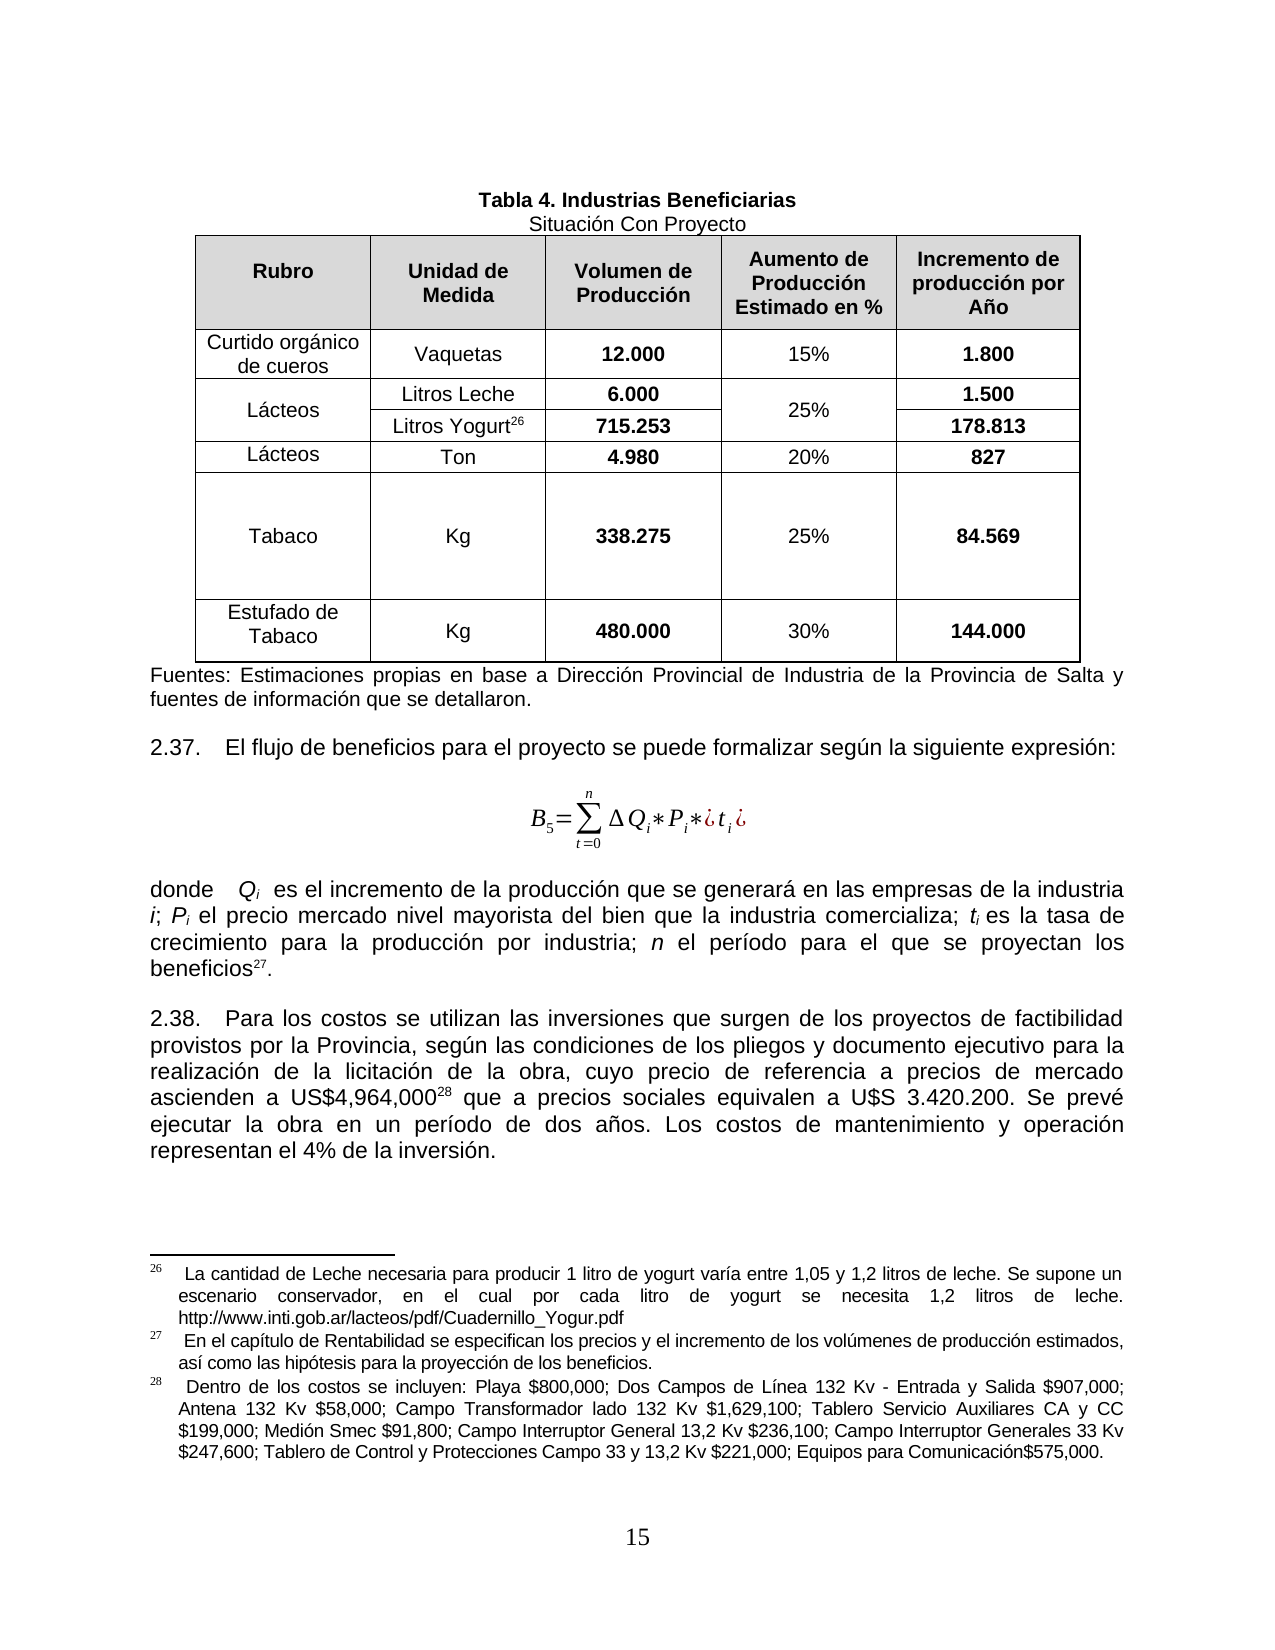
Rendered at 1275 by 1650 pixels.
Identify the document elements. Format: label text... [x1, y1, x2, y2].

table_cell 338.275 [546, 473, 721, 599]
list Para los costos se utilizan las inversiones que surgen de los proyectos de factibilidad provistos por la Provincia, según las condiciones de los pliegos y documento ejecutivo para la realización de la licitación de la obra, cuyo precio de referencia a precios de mercado ascienden a US$4,964,000 que a precios sociales equivalen a U$S 3.420.200. Se prevé ejecutar la obra en un período de dos años. Los costos de mantenimiento y operación representan el 4% de la inversión. [150, 1005, 1125, 1163]
table_cell Kg [371, 600, 545, 661]
table_cell Ton [371, 442, 545, 472]
table_cell Litros Leche [371, 379, 545, 409]
table_cell Tabaco [196, 473, 370, 599]
table_cell 15% [722, 330, 896, 378]
table_cell 178.813 [897, 410, 1079, 441]
table_cell 6.000 [546, 379, 721, 409]
table_cell 20% [722, 442, 896, 472]
table_cell Estufado de Tabaco [196, 600, 370, 661]
table_cell 1.500 [897, 379, 1079, 409]
table_header Volumen de Producción [546, 236, 721, 329]
table_cell Curtido orgánico de cueros [196, 330, 370, 378]
table_cell 715.253 [546, 410, 721, 441]
table_header Aumento de Producción Estimado en % [722, 236, 896, 329]
table_cell Vaquetas [371, 330, 545, 378]
table_cell 827 [897, 442, 1079, 472]
table_header Unidad de Medida [371, 236, 545, 329]
table_cell 4.980 [546, 442, 721, 472]
table_cell Kg [371, 473, 545, 599]
table_cell 12.000 [546, 330, 721, 378]
table_header Rubro [196, 236, 370, 329]
table_cell 480.000 [546, 600, 721, 661]
list El flujo de beneficios para el proyecto se puede formalizar según la siguiente expresión: [150, 734, 1125, 761]
table_cell 25% [722, 473, 896, 599]
table_cell 1.800 [897, 330, 1079, 378]
text donde Qi es el incremento de la producción que se generará en las empresas de la industria i; Pi el precio mercado nivel mayorista del bien que la industria comercializa; ti es la tasa de crecimiento para la producción por industria; n el período para el que se proyectan los beneficios. [150, 876, 1125, 981]
table_cell 84.569 [897, 473, 1079, 599]
table_cell Litros Yogurt [371, 410, 545, 441]
text Fuentes: Estimaciones propias en base a Dirección Provincial de Industria de la Provincia de Salta y fuentes de información que se detallaron. [150, 662, 1125, 710]
table_cell Lácteos [196, 442, 370, 472]
table_cell 144.000 [897, 600, 1079, 661]
table_header Incremento de producción por Año [897, 236, 1079, 329]
text Situación Con Proyecto [150, 211, 1125, 235]
table_cell 25% [722, 379, 896, 441]
text Tabla 4. Industrias Beneficiarias [150, 187, 1125, 211]
table_cell Lácteos [196, 379, 370, 441]
table_cell 30% [722, 600, 896, 661]
